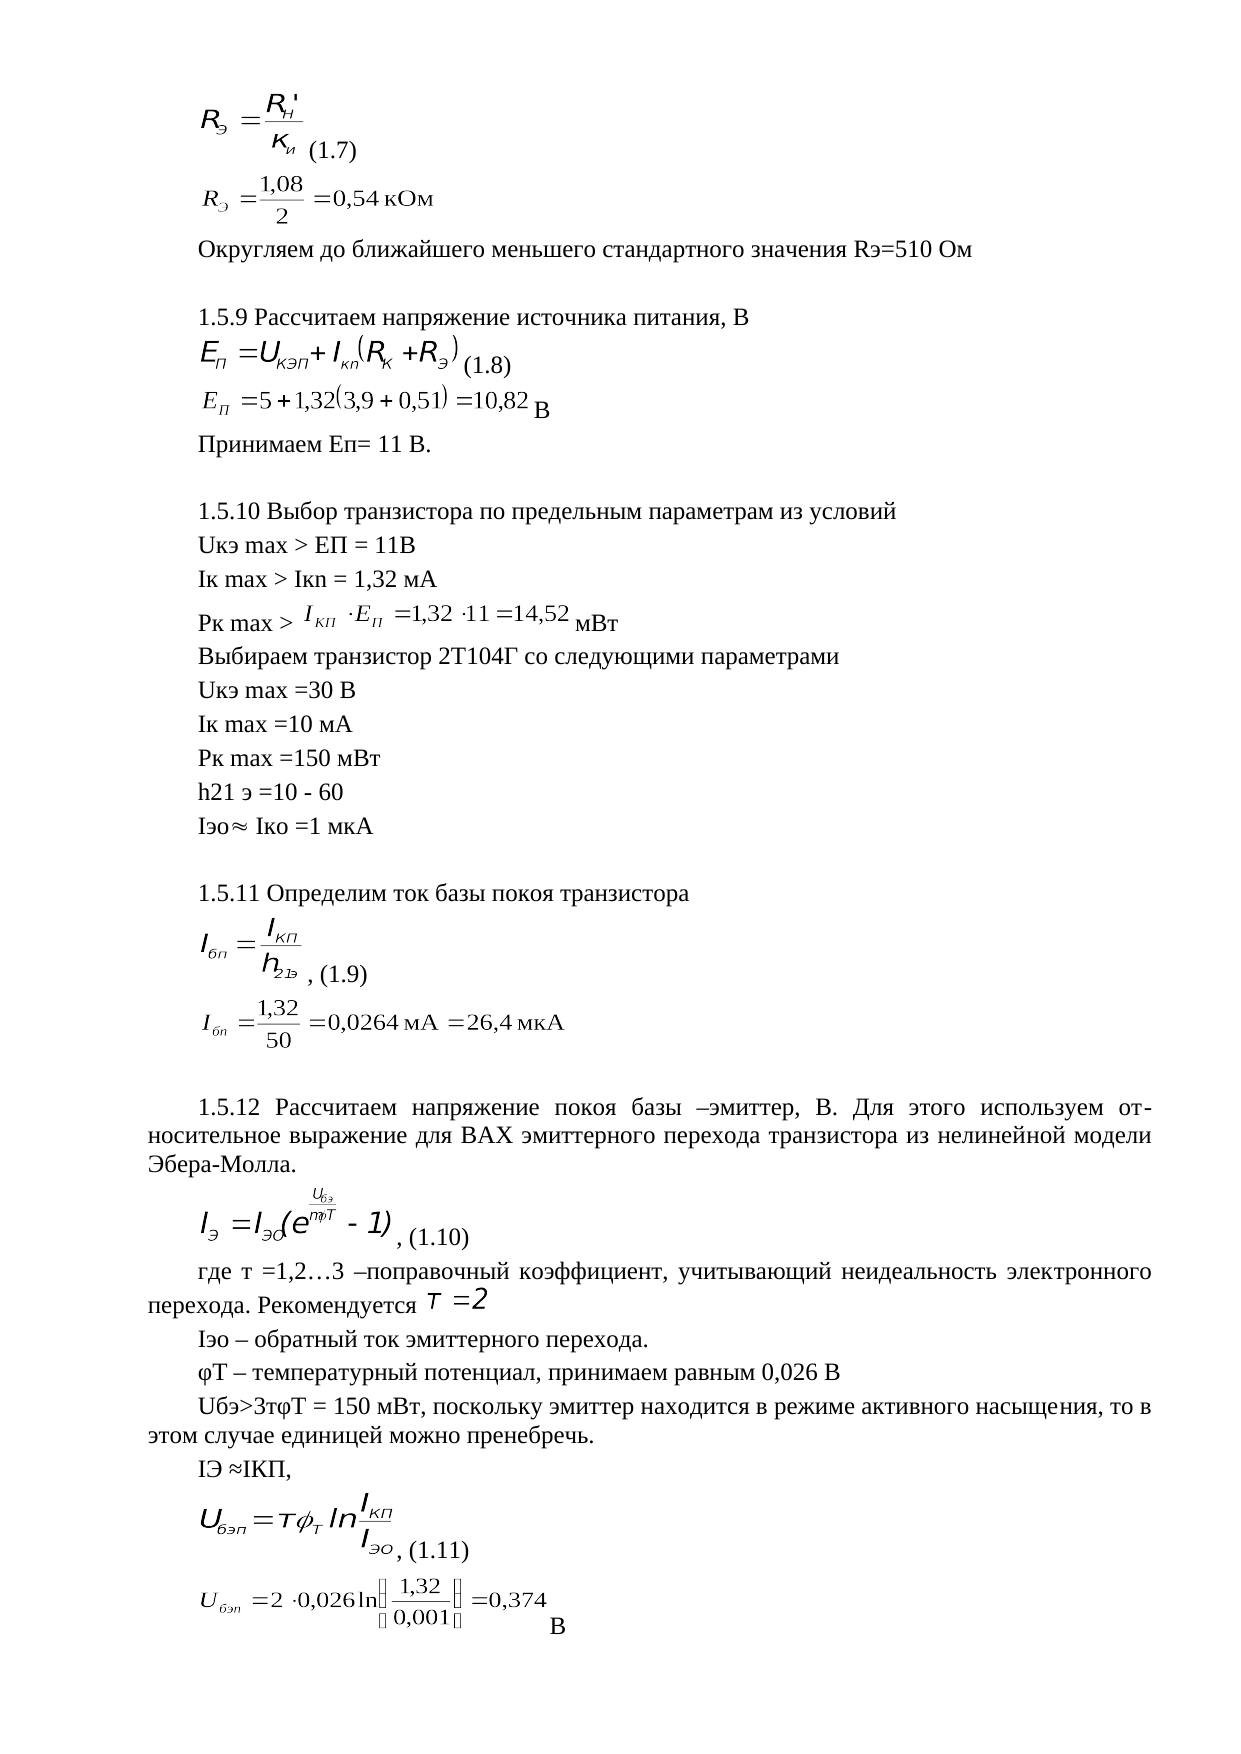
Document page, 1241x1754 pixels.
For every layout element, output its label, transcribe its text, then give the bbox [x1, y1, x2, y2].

picture [197, 88, 309, 159]
text Принимаем Eп= 11 В. [148, 429, 1152, 457]
picture [197, 993, 570, 1053]
picture [423, 1284, 491, 1313]
text (1.7) [148, 88, 1152, 164]
text h21 э =10 - 60 [148, 777, 1152, 806]
text Pк max > мВт [148, 598, 1152, 636]
text Выбираем транзистор 2Т104Г со следующими параметрами [148, 641, 1152, 670]
text , (1.10) [148, 1183, 1152, 1251]
text Pк max =150 мВт [148, 743, 1152, 772]
picture [197, 335, 464, 374]
text , (1.11) [148, 1488, 1152, 1564]
picture [197, 1487, 397, 1559]
text Uбэ>3тφТ = 150 мВт, поскольку эмиттер находится в режиме активного насыщения, то в этом случае единицей можно пренебречь. [148, 1391, 1152, 1449]
text Iк max > Iкn = 1,32 мА [148, 564, 1152, 593]
text (1.8) [148, 336, 1152, 379]
text Uкэ max > EП = 11В [148, 530, 1152, 559]
text 1.5.9 Рассчитаем напряжение источника питания, В [148, 302, 1152, 331]
picture [197, 912, 307, 983]
text Iк max =10 мА [148, 709, 1152, 738]
picture [197, 1182, 397, 1246]
text 1.5.12 Рассчитаем напряжение покоя базы –эмиттер, В. Для этого используем относительное выражение для ВАХ эмиттерного перехода транзистора из нелинейной модели Эбера-Молла. [148, 1092, 1152, 1178]
picture [197, 169, 439, 229]
text 1.5.11 Определим ток базы покоя транзистора [148, 878, 1152, 907]
picture [299, 597, 575, 631]
text , (1.9) [148, 912, 1152, 988]
text IЭ ≈IКП, [148, 1454, 1152, 1483]
text 1.5.10 Выбор транзистора по предельным параметрам из условий [148, 496, 1152, 525]
text Iэо – обратный ток эмиттерного перехода. [148, 1324, 1152, 1352]
picture [197, 383, 534, 419]
text где т =1,2…3 –поправочный коэффициент, учитывающий неидеальность электронного перехода. Рекомендуется [148, 1256, 1152, 1318]
text Iэо Iко =1 мкА [148, 811, 1152, 839]
text φТ – температурный потенциал, принимаем равным 0,026 В [148, 1357, 1152, 1386]
text Округляем до ближайшего меньшего стандартного значения Rэ=510 Ом [148, 234, 1152, 263]
text Uкэ max =30 В [148, 675, 1152, 704]
picture [197, 1568, 550, 1635]
